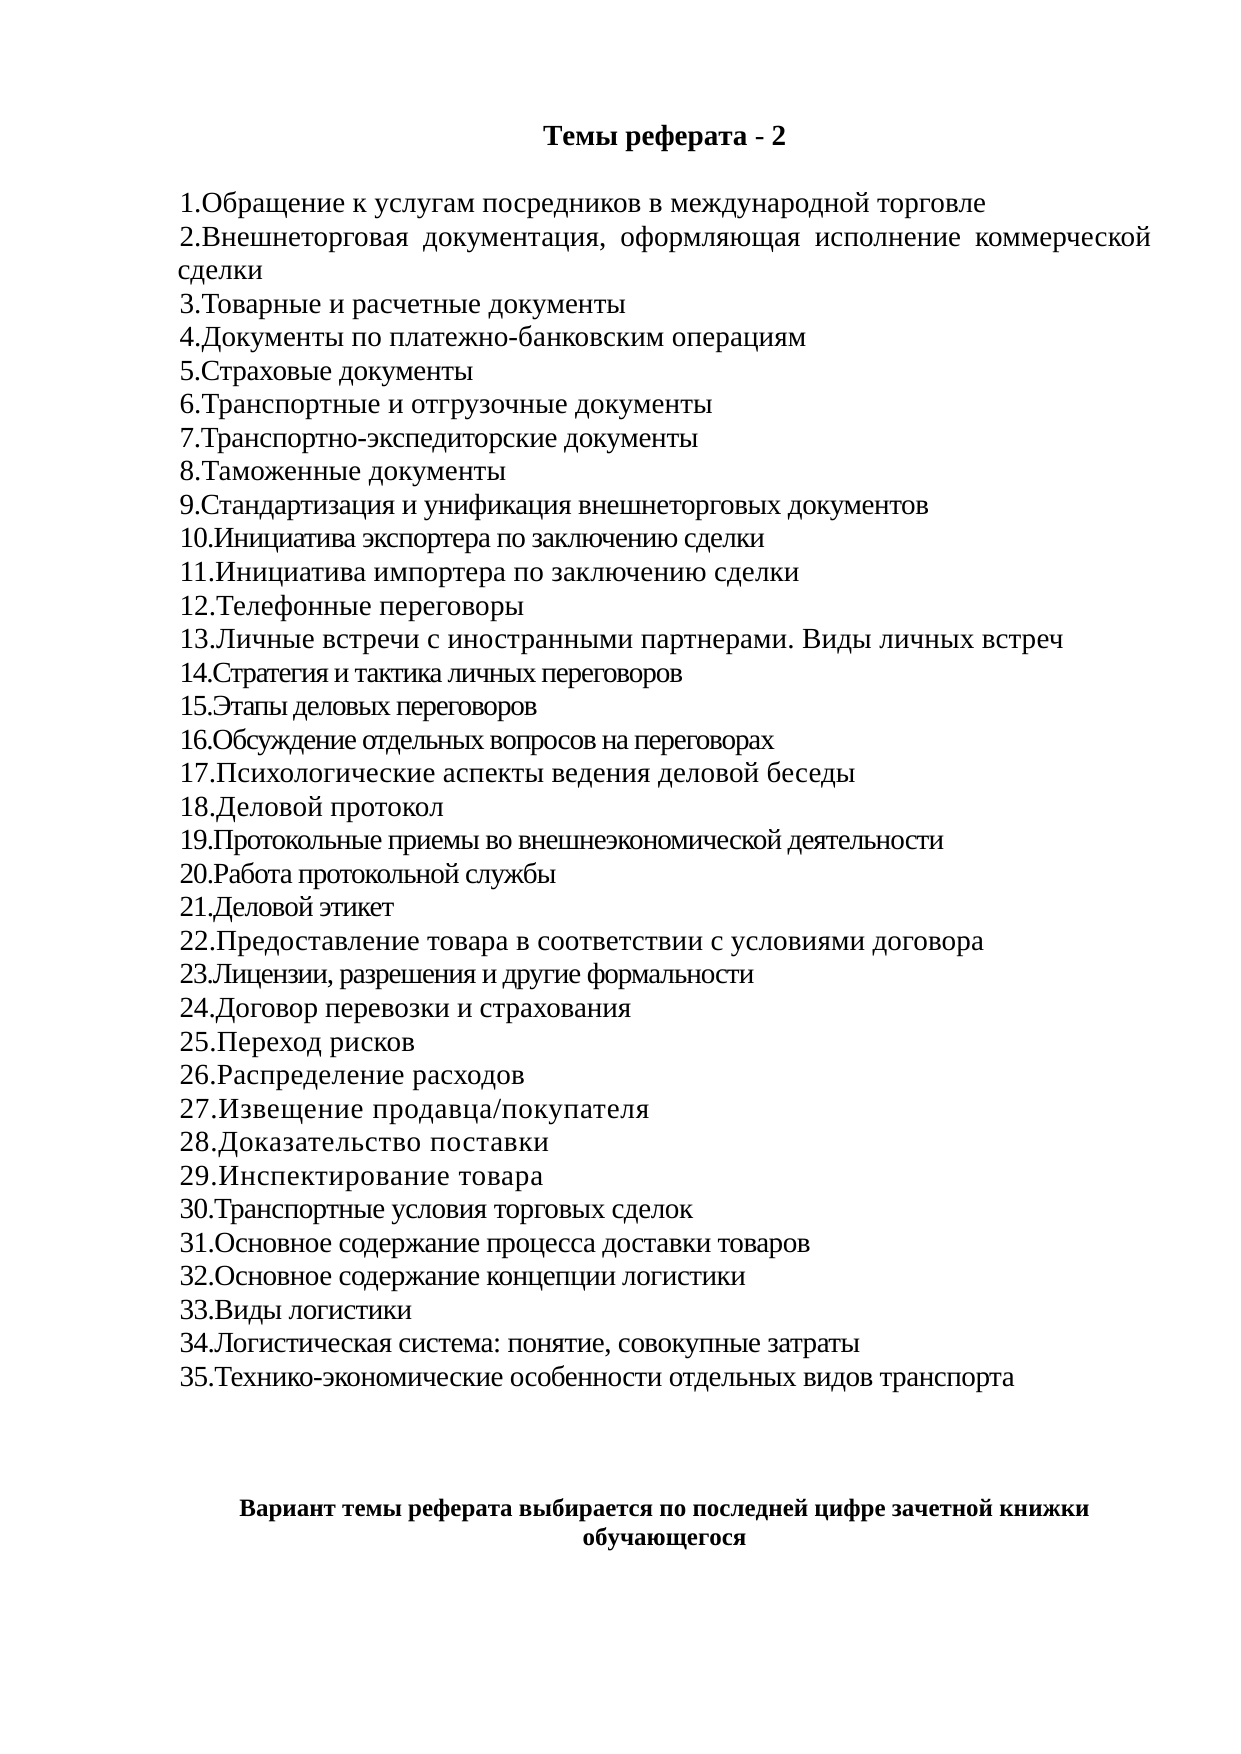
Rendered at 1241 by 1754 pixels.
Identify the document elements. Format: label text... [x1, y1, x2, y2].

text 30.Транспортные условия торговых сделок [177, 1191, 1152, 1225]
text Темы реферата - 2 [177, 118, 1152, 152]
text 24.Договор перевозки и страхования [177, 990, 1152, 1024]
text 3.Товарные и расчетные документы [177, 286, 1152, 319]
text 20.Работа протокольной службы [177, 856, 1152, 889]
text Вариант темы реферата выбирается по последней цифре зачетной книжки обучающегося [177, 1493, 1152, 1551]
text 8.Таможенные документы [177, 453, 1152, 487]
text 9.Стандартизация и унификация внешнеторговых документов [177, 487, 1152, 521]
text 17.Психологические аспекты ведения деловой беседы [177, 755, 1152, 789]
text 7.Транспортно-экспедиторские документы [177, 420, 1152, 453]
text 1.Обращение к услугам посредников в международной торговле [177, 185, 1152, 219]
text 10.Инициатива экспортера по заключению сделки [177, 521, 1152, 554]
text 35.Технико-экономические особенности отдельных видов транспорта [177, 1359, 1152, 1393]
text 16.Обсуждение отдельных вопросов на переговорах [177, 722, 1152, 755]
text 14.Стратегия и тактика личных переговоров [177, 655, 1152, 688]
text 13.Личные встречи с иностранными партнерами. Виды личных встреч [177, 621, 1152, 655]
text 12.Телефонные переговоры [177, 588, 1152, 621]
text 27.Извещение продавца/покупателя [177, 1091, 1152, 1124]
text 5.Страховые документы [177, 353, 1152, 386]
text 2.Внешнеторговая документация, оформляющая исполнение коммерческой сделки [177, 219, 1152, 286]
text 33.Виды логистики [177, 1292, 1152, 1326]
text 23.Лицензии, разрешения и другие формальности [177, 957, 1152, 990]
text 32.Основное содержание концепции логистики [177, 1258, 1152, 1292]
text 31.Основное содержание процесса доставки товаров [177, 1225, 1152, 1258]
text 21.Деловой этикет [177, 889, 1152, 923]
text 34.Логистическая система: понятие, совокупные затраты [177, 1326, 1152, 1359]
text 11.Инициатива импортера по заключению сделки [177, 554, 1152, 588]
text 22.Предоставление товара в соответствии с условиями договора [177, 923, 1152, 957]
text 25.Переход рисков [177, 1024, 1152, 1057]
text 6.Транспортные и отгрузочные документы [177, 386, 1152, 420]
text 4.Документы по платежно-банковским операциям [177, 319, 1152, 353]
text 18.Деловой протокол [177, 789, 1152, 822]
text 19.Протокольные приемы во внешнеэкономической деятельности [177, 822, 1152, 856]
text 26.Распределение расходов [177, 1057, 1152, 1091]
text 15.Этапы деловых переговоров [177, 688, 1152, 722]
text 29.Инспектирование товара [177, 1158, 1152, 1191]
text 28.Доказательство поставки [177, 1124, 1152, 1158]
